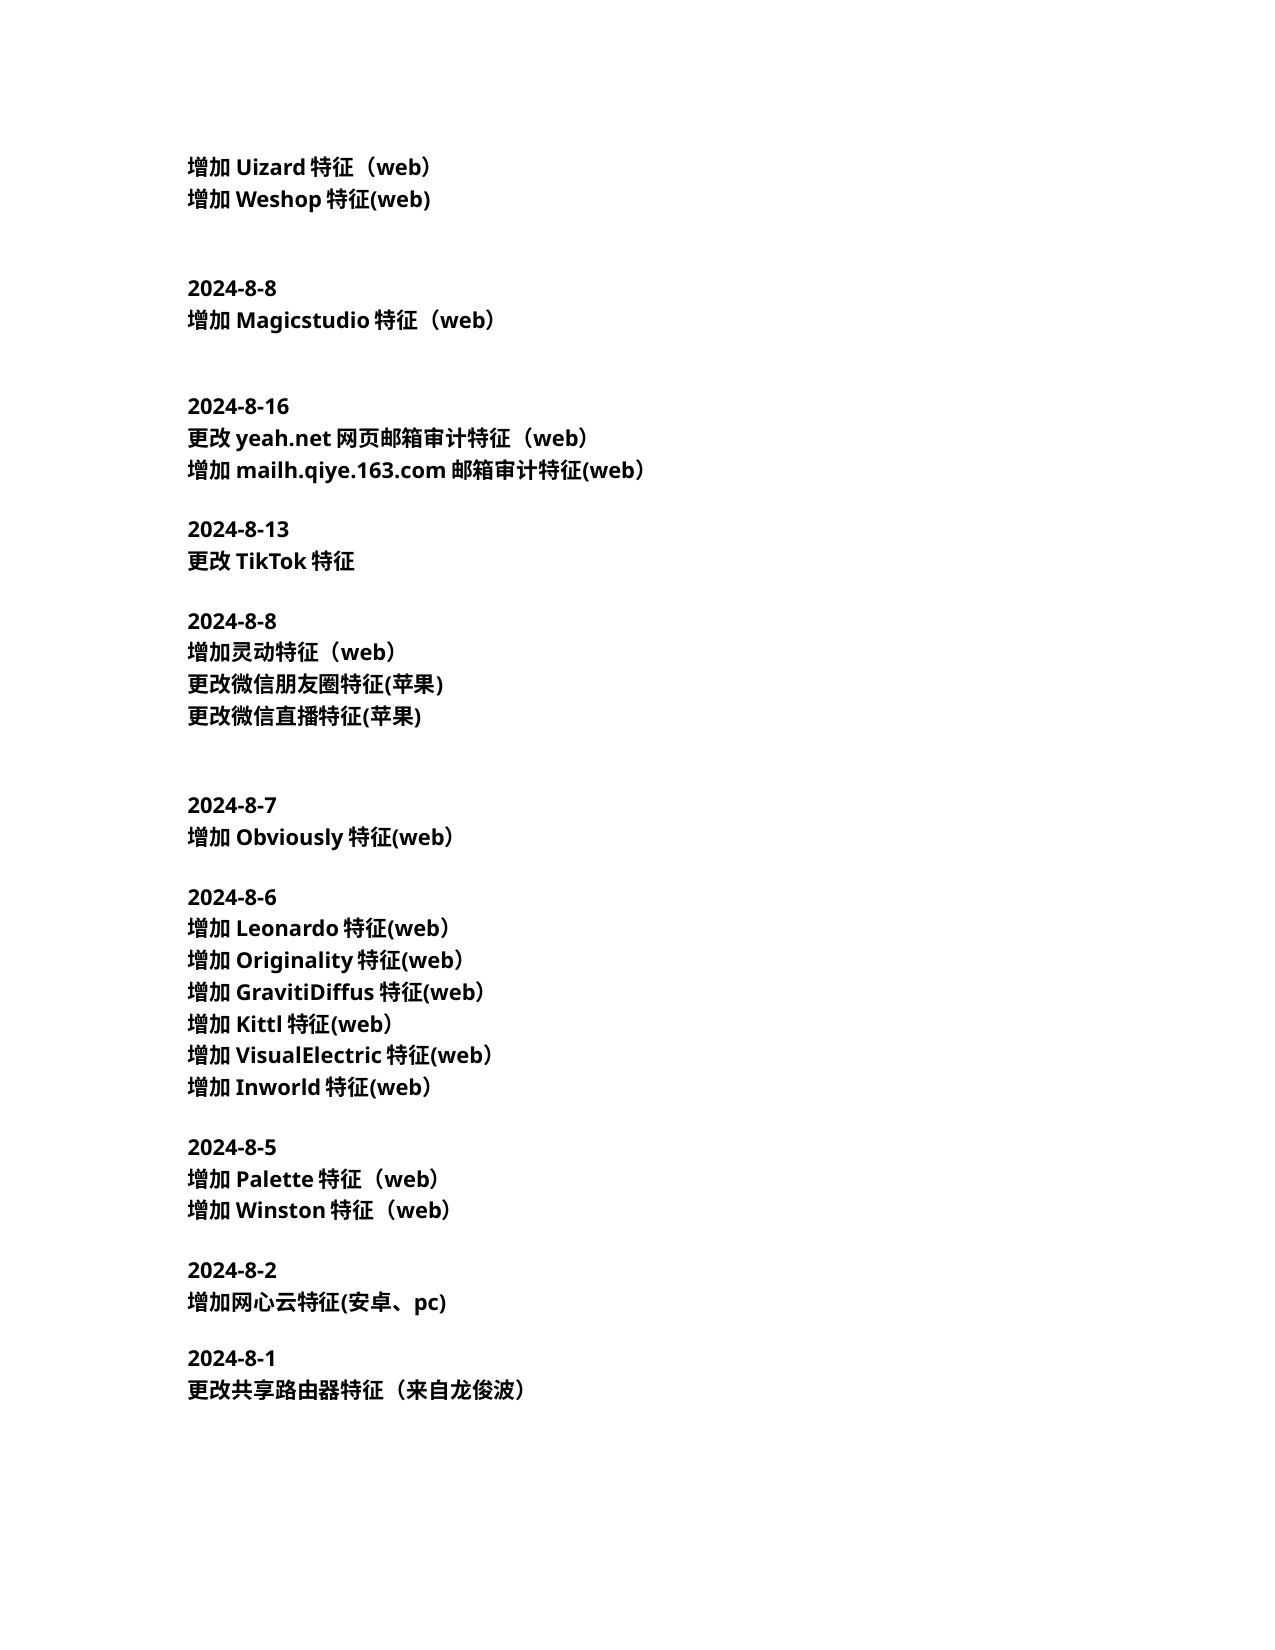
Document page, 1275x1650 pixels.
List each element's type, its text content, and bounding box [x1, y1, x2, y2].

text 更改共享路由器特征（来自龙俊波） [187, 1373, 1087, 1405]
text 更改微信朋友圈特征(苹果) [187, 667, 1087, 699]
text 2024-8-5 [187, 1132, 1087, 1162]
text 增加Originality特征(web） [187, 943, 1087, 975]
text 2024-8-2 [187, 1255, 1087, 1285]
text 增加GravitiDiffus特征(web） [187, 975, 1087, 1007]
text 增加灵动特征（web） [187, 635, 1087, 667]
text 2024-8-8 [187, 606, 1087, 635]
text 增加Palette特征（web） [187, 1162, 1087, 1193]
text 2024-8-13 [187, 514, 1087, 544]
text 增加Leonardo特征(web） [187, 911, 1087, 943]
text 2024-8-7 [187, 790, 1087, 820]
text 增加Kittl特征(web） [187, 1007, 1087, 1038]
text 增加Uizard特征（web） [187, 150, 1087, 182]
text 增加VisualElectric特征(web） [187, 1038, 1087, 1070]
text 增加Weshop特征(web) [187, 182, 1087, 213]
text 更改TikTok特征 [187, 544, 1087, 576]
text 2024-8-6 [187, 882, 1087, 911]
text 更改yeah.net网页邮箱审计特征（web） [187, 421, 1087, 453]
text 2024-8-8 [187, 273, 1087, 303]
text 增加mailh.qiye.163.com邮箱审计特征(web） [187, 453, 1087, 484]
text 增加Obviously特征(web） [187, 820, 1087, 852]
text 增加Winston特征（web） [187, 1193, 1087, 1225]
text 增加Magicstudio特征（web） [187, 303, 1087, 335]
text 更改微信直播特征(苹果) [187, 699, 1087, 731]
text 增加网心云特征(安卓、pc) [187, 1285, 1087, 1317]
text 2024-8-1 [187, 1343, 1087, 1373]
text 增加Inworld特征(web） [187, 1070, 1087, 1102]
text 2024-8-16 [187, 391, 1087, 421]
